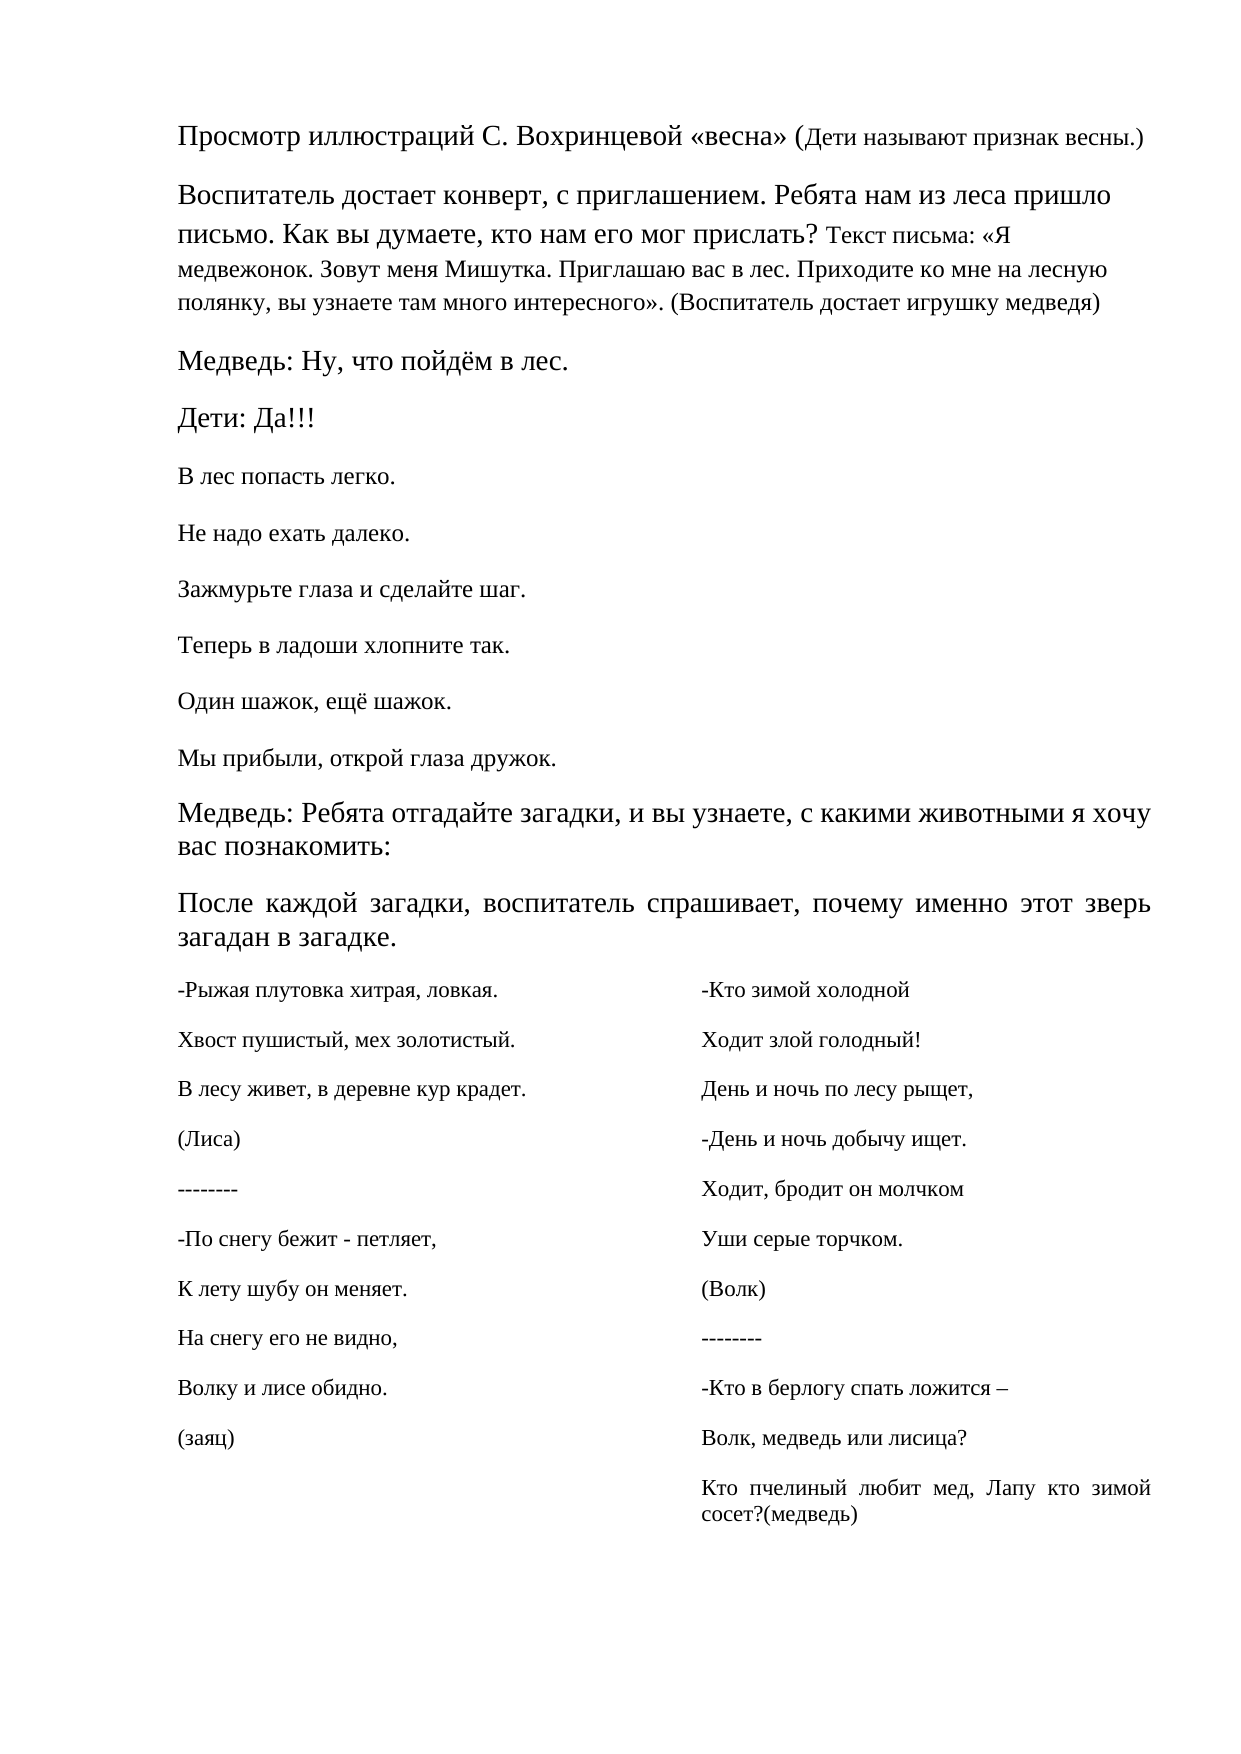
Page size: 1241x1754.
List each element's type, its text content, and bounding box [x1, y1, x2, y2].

text Теперь в ладоши хлопните так. [177, 626, 1152, 659]
text Волк, медведь или лисица? [701, 1424, 1152, 1450]
text Медведь: Ребята отгадайте загадки, и вы узнаете, с какими животными я хочу вас познакомить: [177, 795, 1152, 862]
text Не надо ехать далеко. [177, 513, 1152, 546]
text Уши серые торчком. [701, 1225, 1152, 1251]
text Кто пчелиный любит мед, Лапу кто зимой сосет?(медведь) [701, 1474, 1152, 1526]
text (Лиса) [177, 1125, 627, 1152]
text Мы прибыли, открой глаза дружок. [177, 738, 1152, 771]
text На снегу его не видно, [177, 1324, 627, 1351]
text -Кто в берлогу спать ложится – [701, 1374, 1152, 1401]
text День и ночь по лесу рыщет, [701, 1075, 1152, 1102]
text -------- [701, 1324, 1152, 1351]
text Ходит, бродит он молчком [701, 1175, 1152, 1201]
text -------- [177, 1175, 627, 1201]
text Дети: Да!!! [177, 400, 1152, 434]
text После каждой загадки, воспитатель спрашивает, почему именно этот зверь загадан в загадке. [177, 885, 1152, 952]
text Просмотр иллюстраций С. Вохринцевой «весна» (Дети называют признак весны.) [177, 118, 1152, 152]
text Медведь: Ну, что пойдём в лес. [177, 343, 1152, 377]
text К лету шубу он меняет. [177, 1274, 627, 1301]
text Хвост пушистый, мех золотистый. [177, 1026, 627, 1052]
text Волку и лисе обидно. [177, 1374, 627, 1401]
text Ходит злой голодный! [701, 1026, 1152, 1052]
text В лес попасть легко. [177, 457, 1152, 490]
text Воспитатель достает конверт, с приглашением. Ребята нам из леса пришло письмо. Как вы думаете, кто нам его мог прислать? Текст письма: «Я медвежонок. Зовут меня Мишутка. Приглашаю вас в лес. Приходите ко мне на лесную полянку, вы узнаете там много интересного». (Воспитатель достает игрушку медведя) [177, 177, 1152, 316]
text (Волк) [701, 1274, 1152, 1301]
text -День и ночь добычу ищет. [701, 1125, 1152, 1152]
text Зажмурьте глаза и сделайте шаг. [177, 570, 1152, 603]
text В лесу живет, в деревне кур крадет. [177, 1075, 627, 1102]
text -По снегу бежит - петляет, [177, 1225, 627, 1251]
text -Рыжая плутовка хитрая, ловкая. [177, 976, 627, 1002]
text Один шажок, ещё шажок. [177, 682, 1152, 715]
text -Кто зимой холодной [701, 976, 1152, 1002]
text (заяц) [177, 1424, 627, 1450]
